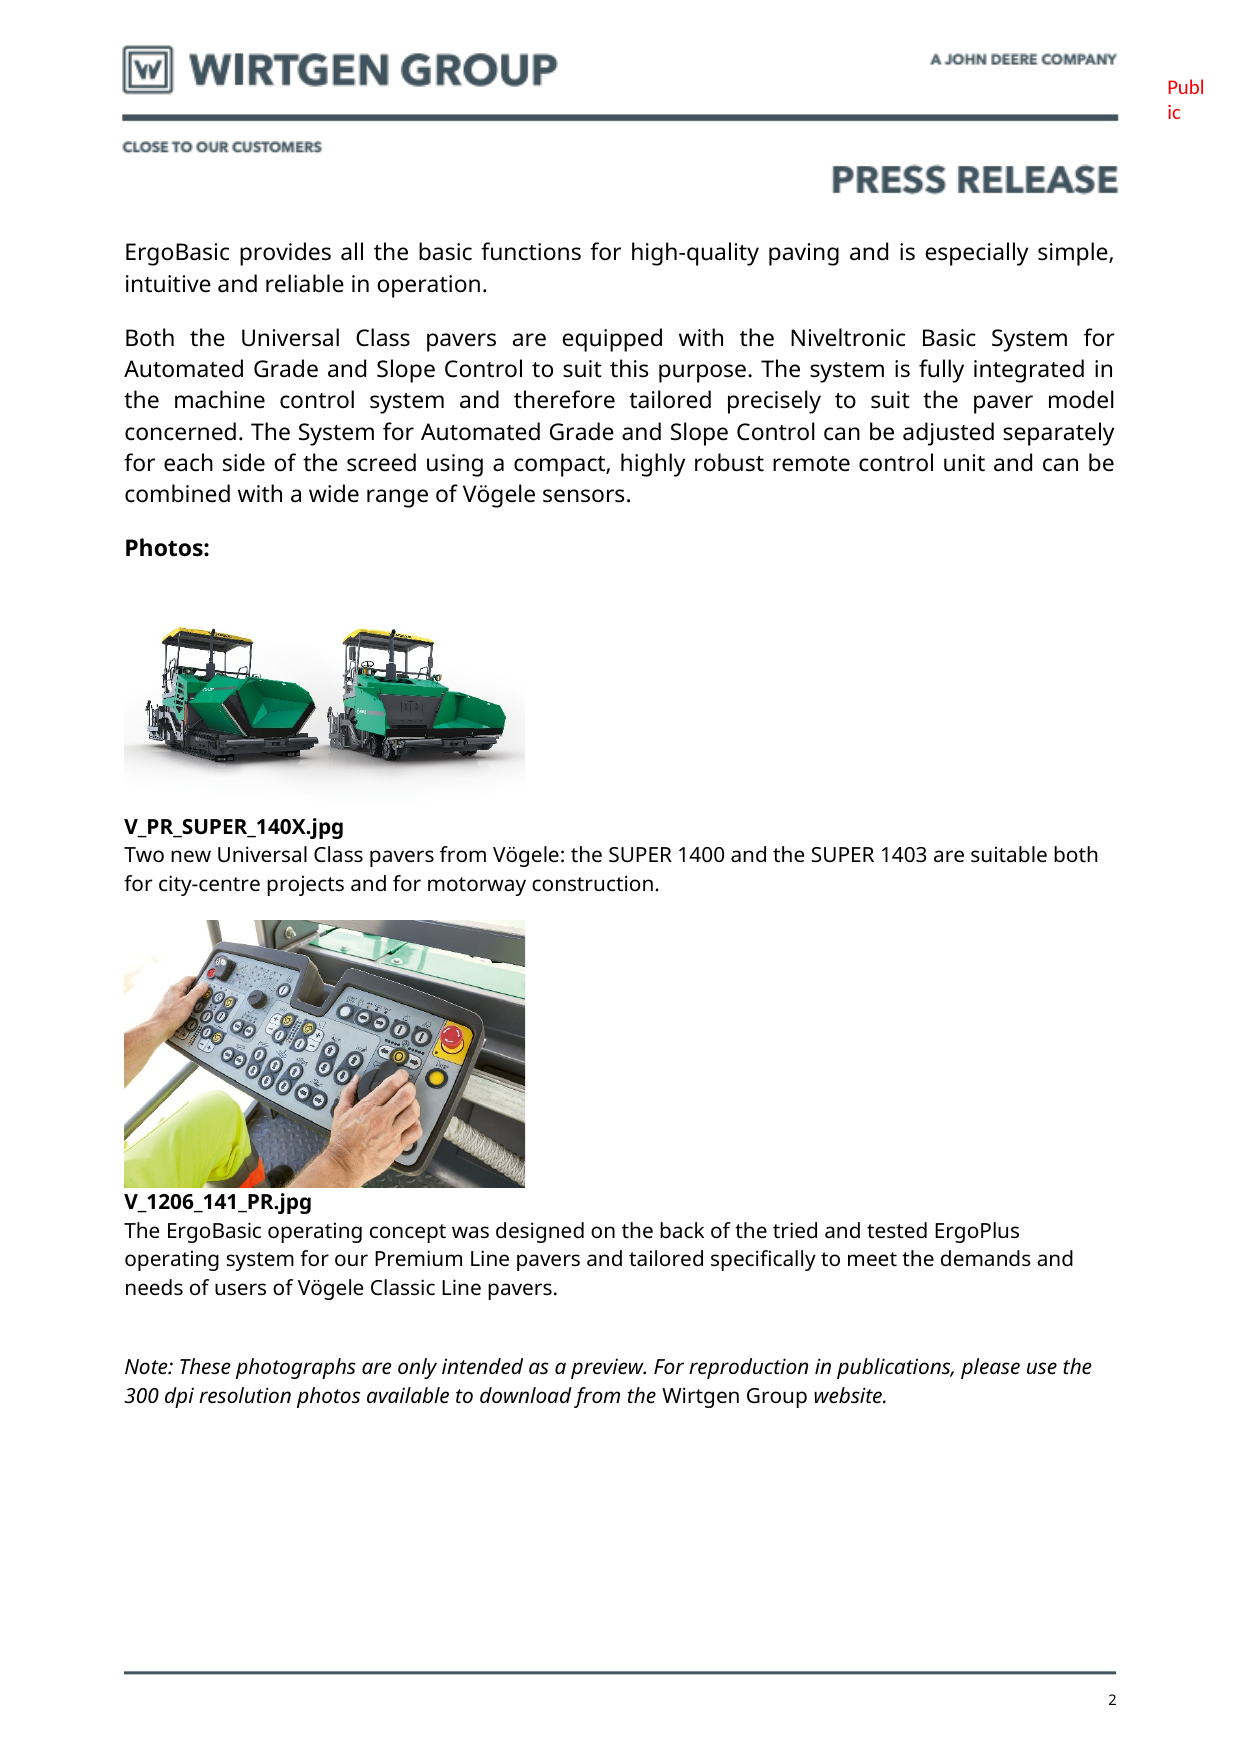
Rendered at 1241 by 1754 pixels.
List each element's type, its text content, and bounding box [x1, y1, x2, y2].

text Photos: [124, 532, 1116, 563]
text Note: These photographs are only intended as a preview. For reproduction in publications, please use the 300 dpi resolution photos available to download from the Wirtgen Group website. [124, 1352, 1116, 1409]
text Both the Universal Class pavers are equipped with the Niveltronic Basic System for Automated Grade and Slope Control to suit this purpose. The system is fully integrated in the machine control system and therefore tailored precisely to suit the paver model concerned. The System for Automated Grade and Slope Control can be adjusted separately for each side of the screed using a compact, highly robust remote control unit and can be combined with a wide range of Vögele sensors. [124, 322, 1116, 509]
text The ErgoBasic operating concept was designed on the back of the tried and tested ErgoPlus operating system for our Premium Line pavers and tailored specifically to meet the demands and needs of users of Vögele Classic Line pavers. [124, 1216, 1116, 1329]
text ErgoBasic provides all the basic functions for high-quality paving and is especially simple, intuitive and reliable in operation. [124, 236, 1116, 299]
text Two new Universal Class pavers from Vögele: the SUPER 1400 and the SUPER 1403 are suitable both for city-centre projects and for motorway construction. [124, 840, 1116, 897]
picture [124, 920, 525, 1188]
picture [124, 586, 526, 812]
